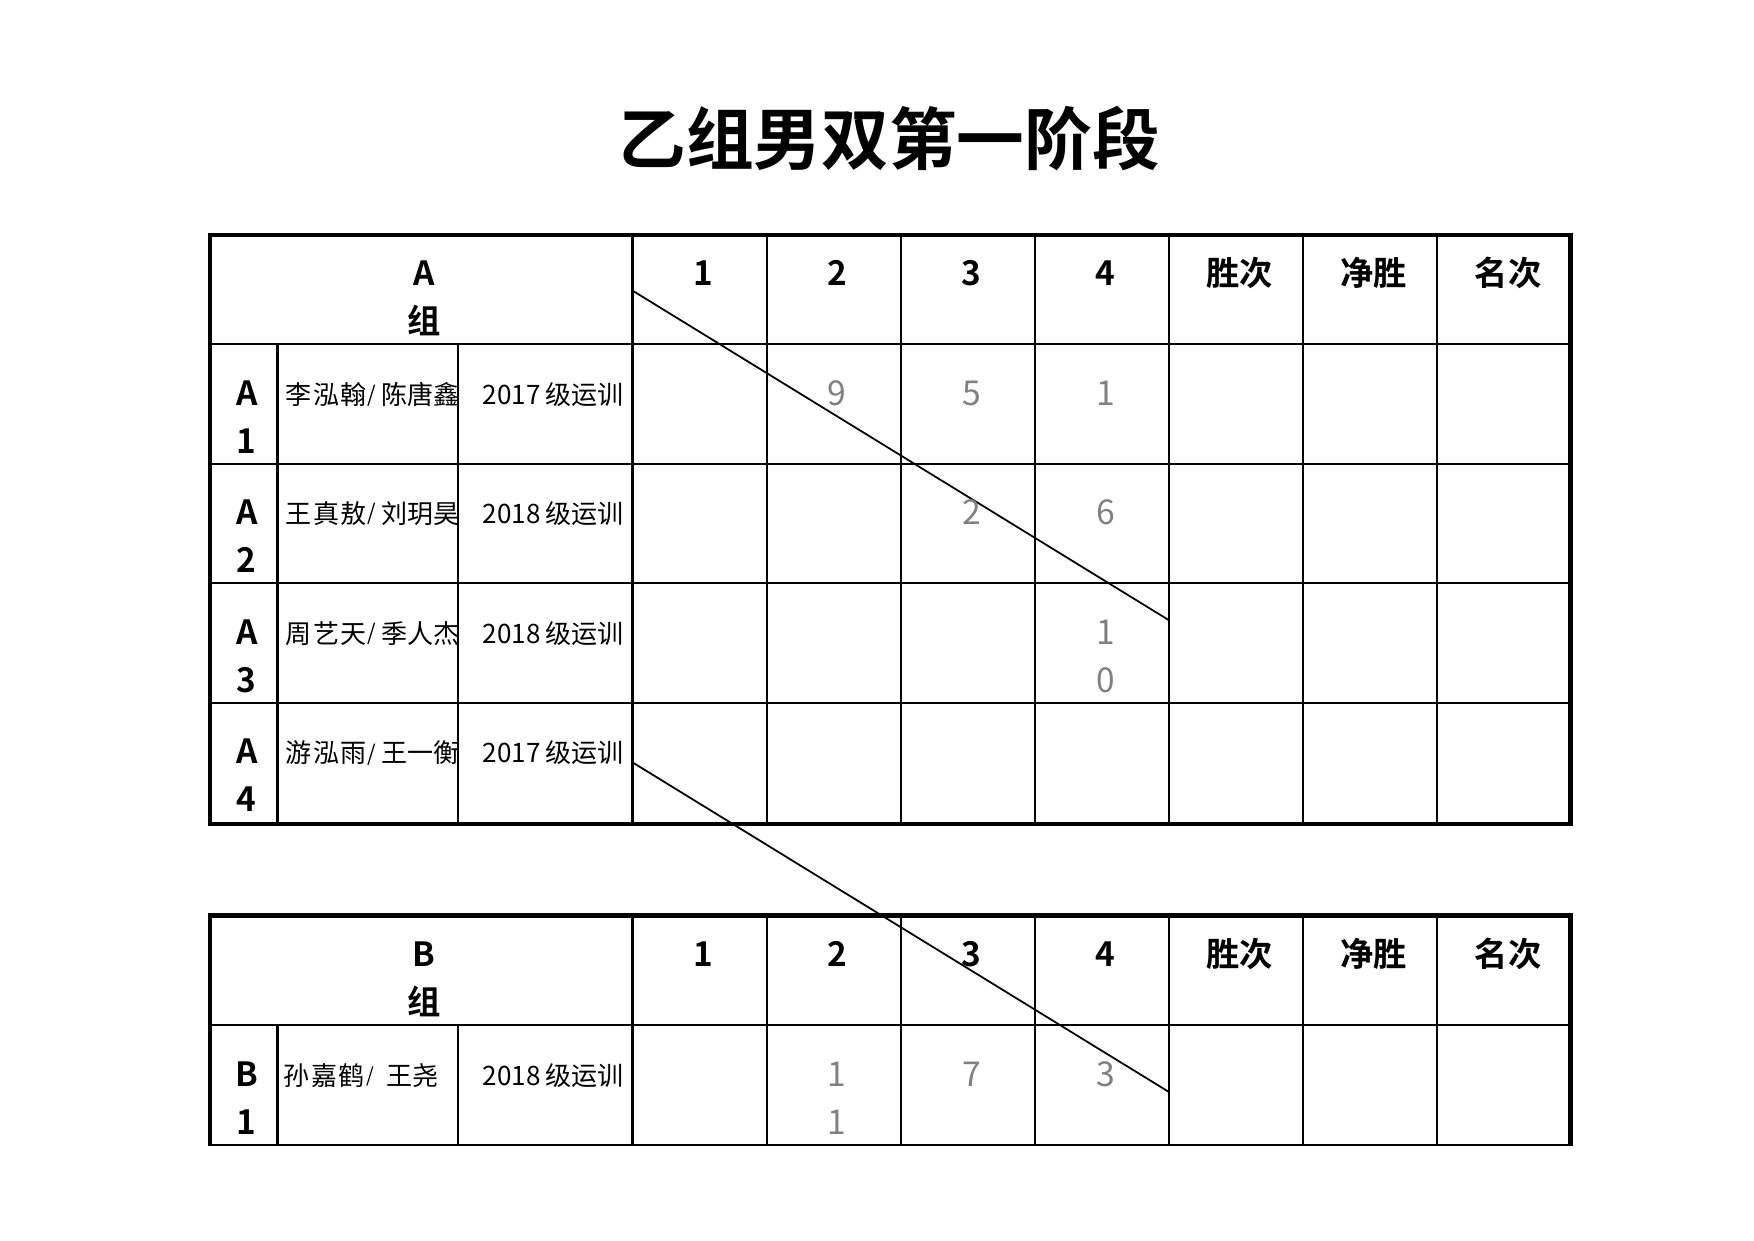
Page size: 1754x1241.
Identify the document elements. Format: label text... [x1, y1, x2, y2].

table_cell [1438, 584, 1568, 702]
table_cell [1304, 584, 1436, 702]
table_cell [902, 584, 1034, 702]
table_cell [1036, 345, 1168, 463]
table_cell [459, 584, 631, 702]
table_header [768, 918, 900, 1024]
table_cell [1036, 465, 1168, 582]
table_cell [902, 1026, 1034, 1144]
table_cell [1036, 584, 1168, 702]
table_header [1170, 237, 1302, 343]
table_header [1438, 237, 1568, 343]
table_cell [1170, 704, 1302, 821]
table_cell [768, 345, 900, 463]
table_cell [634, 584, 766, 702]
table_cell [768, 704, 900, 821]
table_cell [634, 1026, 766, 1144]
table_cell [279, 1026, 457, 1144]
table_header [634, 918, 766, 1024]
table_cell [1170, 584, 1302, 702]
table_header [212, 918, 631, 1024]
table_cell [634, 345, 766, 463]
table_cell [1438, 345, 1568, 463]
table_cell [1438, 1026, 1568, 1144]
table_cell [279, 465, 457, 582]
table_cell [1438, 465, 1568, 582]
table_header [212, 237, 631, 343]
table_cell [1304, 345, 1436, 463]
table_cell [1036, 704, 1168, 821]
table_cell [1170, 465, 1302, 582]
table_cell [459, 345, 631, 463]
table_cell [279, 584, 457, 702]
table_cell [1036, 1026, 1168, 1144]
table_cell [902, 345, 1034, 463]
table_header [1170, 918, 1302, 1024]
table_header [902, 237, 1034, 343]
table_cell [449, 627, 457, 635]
text 乙组男双第一阶段 [618, 96, 1585, 181]
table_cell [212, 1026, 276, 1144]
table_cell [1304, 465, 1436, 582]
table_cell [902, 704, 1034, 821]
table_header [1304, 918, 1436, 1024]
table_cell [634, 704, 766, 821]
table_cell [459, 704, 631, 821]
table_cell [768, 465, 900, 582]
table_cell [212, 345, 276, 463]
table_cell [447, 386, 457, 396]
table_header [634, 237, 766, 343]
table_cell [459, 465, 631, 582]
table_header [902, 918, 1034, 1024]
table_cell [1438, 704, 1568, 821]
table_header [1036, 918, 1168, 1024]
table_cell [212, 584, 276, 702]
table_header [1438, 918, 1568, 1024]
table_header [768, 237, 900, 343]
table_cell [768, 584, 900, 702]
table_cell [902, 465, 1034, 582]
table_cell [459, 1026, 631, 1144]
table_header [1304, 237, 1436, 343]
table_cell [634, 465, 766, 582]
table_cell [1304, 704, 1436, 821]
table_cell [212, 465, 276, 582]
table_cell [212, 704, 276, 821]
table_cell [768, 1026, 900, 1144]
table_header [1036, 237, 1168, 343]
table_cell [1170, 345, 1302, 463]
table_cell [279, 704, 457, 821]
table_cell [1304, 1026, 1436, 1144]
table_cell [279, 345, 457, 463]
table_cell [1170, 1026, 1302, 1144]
